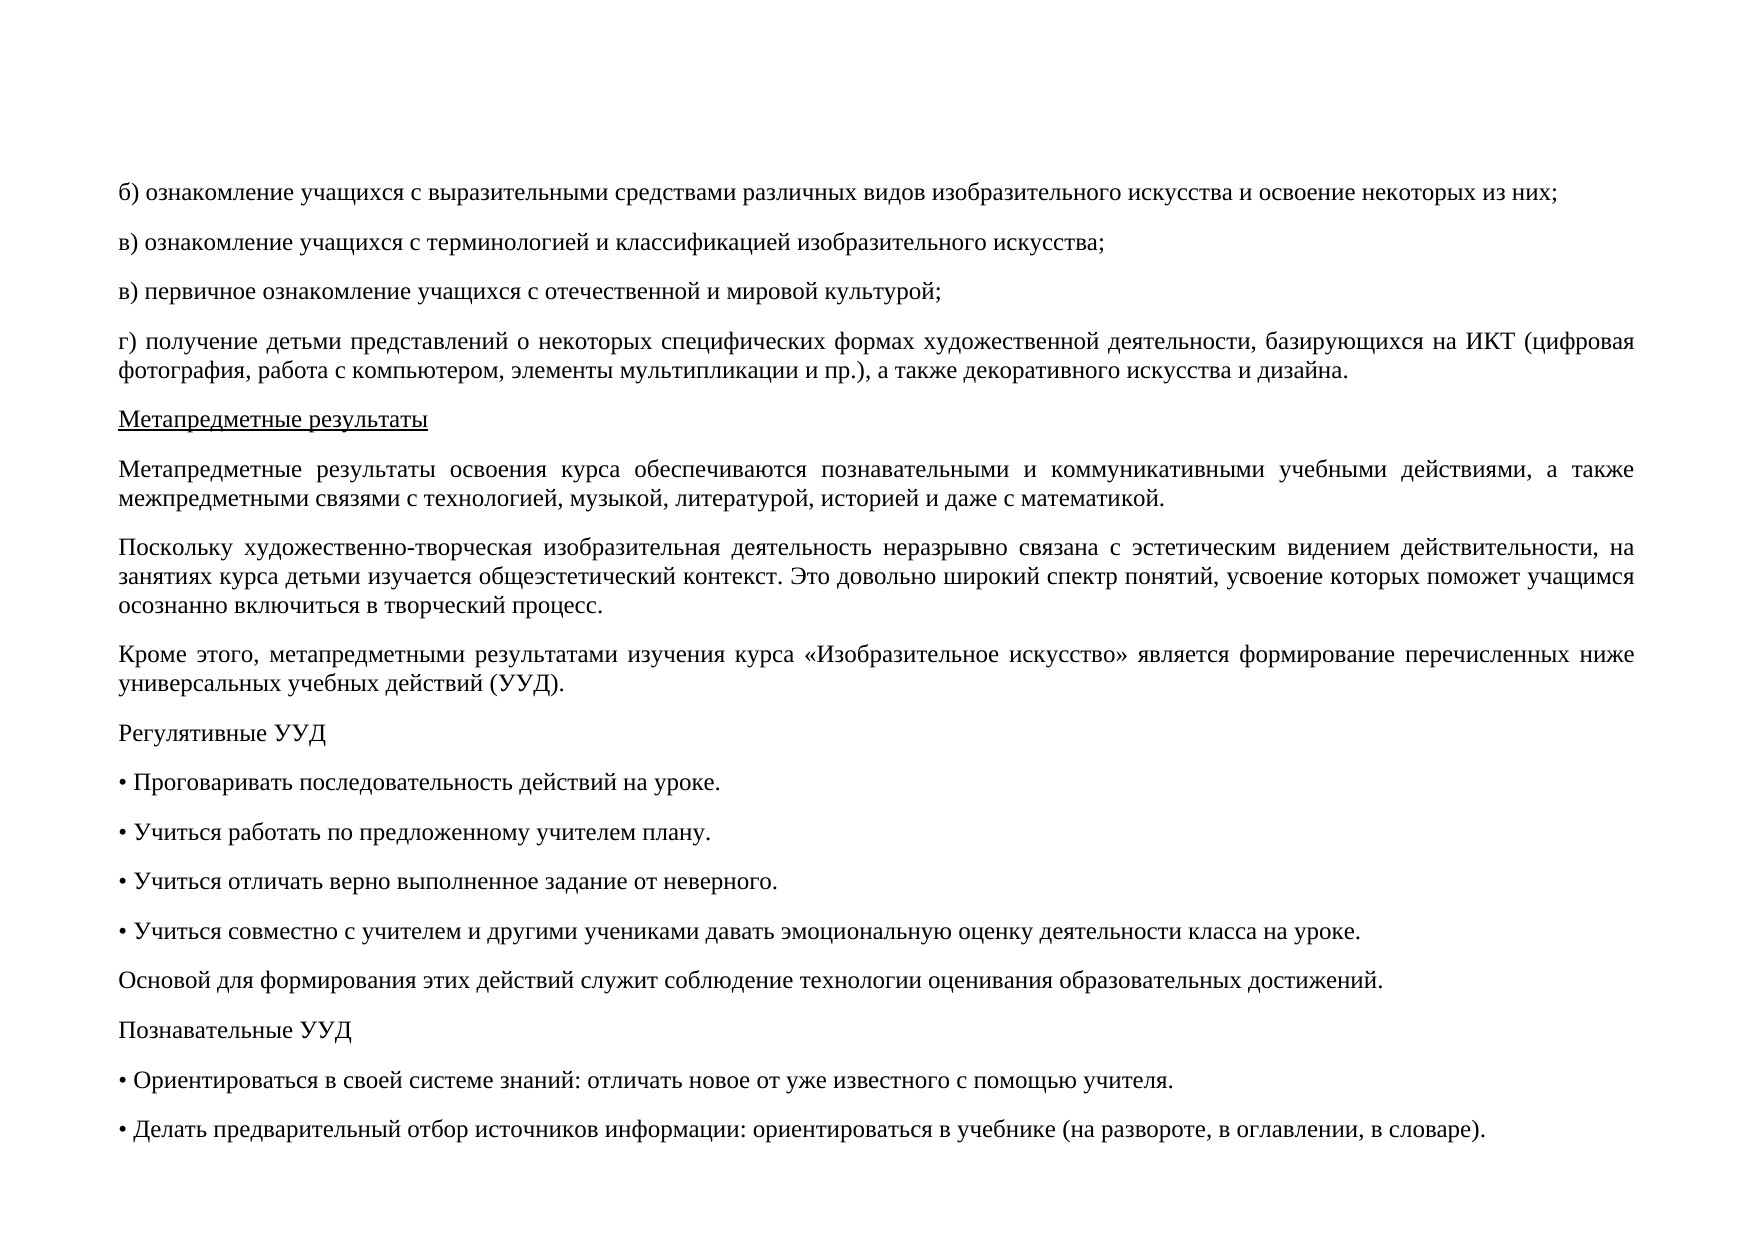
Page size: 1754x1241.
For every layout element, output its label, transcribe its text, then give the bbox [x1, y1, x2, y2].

text в) ознакомление учащихся с терминологией и классификацией изобразительного искусства; [118, 227, 1636, 256]
text Поскольку художественно-творческая изобразительная деятельность неразрывно связана с эстетическим видением действительности, на занятиях курса детьми изучается общеэстетический контекст. Это довольно широкий спектр понятий, усвоение которых поможет учащимся осознанно включиться в творческий процесс. [118, 532, 1636, 618]
text б) ознакомление учащихся с выразительными средствами различных видов изобразительного искусства и освоение некоторых из них; [118, 177, 1636, 206]
text • Учиться отличать верно выполненное задание от неверного. [118, 866, 1636, 895]
text • Ориентироваться в своей системе знаний: отличать новое от уже известного с помощью учителя. [118, 1065, 1636, 1093]
text в) первичное ознакомление учащихся с отечественной и мировой культурой; [118, 276, 1636, 305]
text Метапредметные результаты освоения курса обеспечиваются познавательными и коммуникативными учебными действиями, а также межпредметными связями с технологией, музыкой, литературой, историей и даже с математикой. [118, 454, 1636, 511]
text • Учиться работать по предложенному учителем плану. [118, 817, 1636, 846]
text Познавательные УУД [118, 1015, 1636, 1044]
text Кроме этого, метапредметными результатами изучения курса «Изобразительное искусство» является формирование перечисленных ниже универсальных учебных действий (УУД). [118, 639, 1636, 697]
text Регулятивные УУД [118, 718, 1636, 746]
text • Делать предварительный отбор источников информации: ориентироваться в учебнике (на развороте, в оглавлении, в словаре). [118, 1114, 1636, 1143]
text Метапредметные результаты [118, 404, 1636, 433]
text г) получение детьми представлений о некоторых специфических формах художественной деятельности, базирующихся на ИКТ (цифровая фотография, работа с компьютером, элементы мультипликации и пр.), а также декоративного искусства и дизайна. [118, 326, 1636, 383]
text • Учиться совместно с учителем и другими учениками давать эмоциональную оценку деятельности класса на уроке. [118, 916, 1636, 945]
text Основой для формирования этих действий служит соблюдение технологии оценивания образовательных достижений. [118, 966, 1636, 994]
text • Проговаривать последовательность действий на уроке. [118, 767, 1636, 796]
